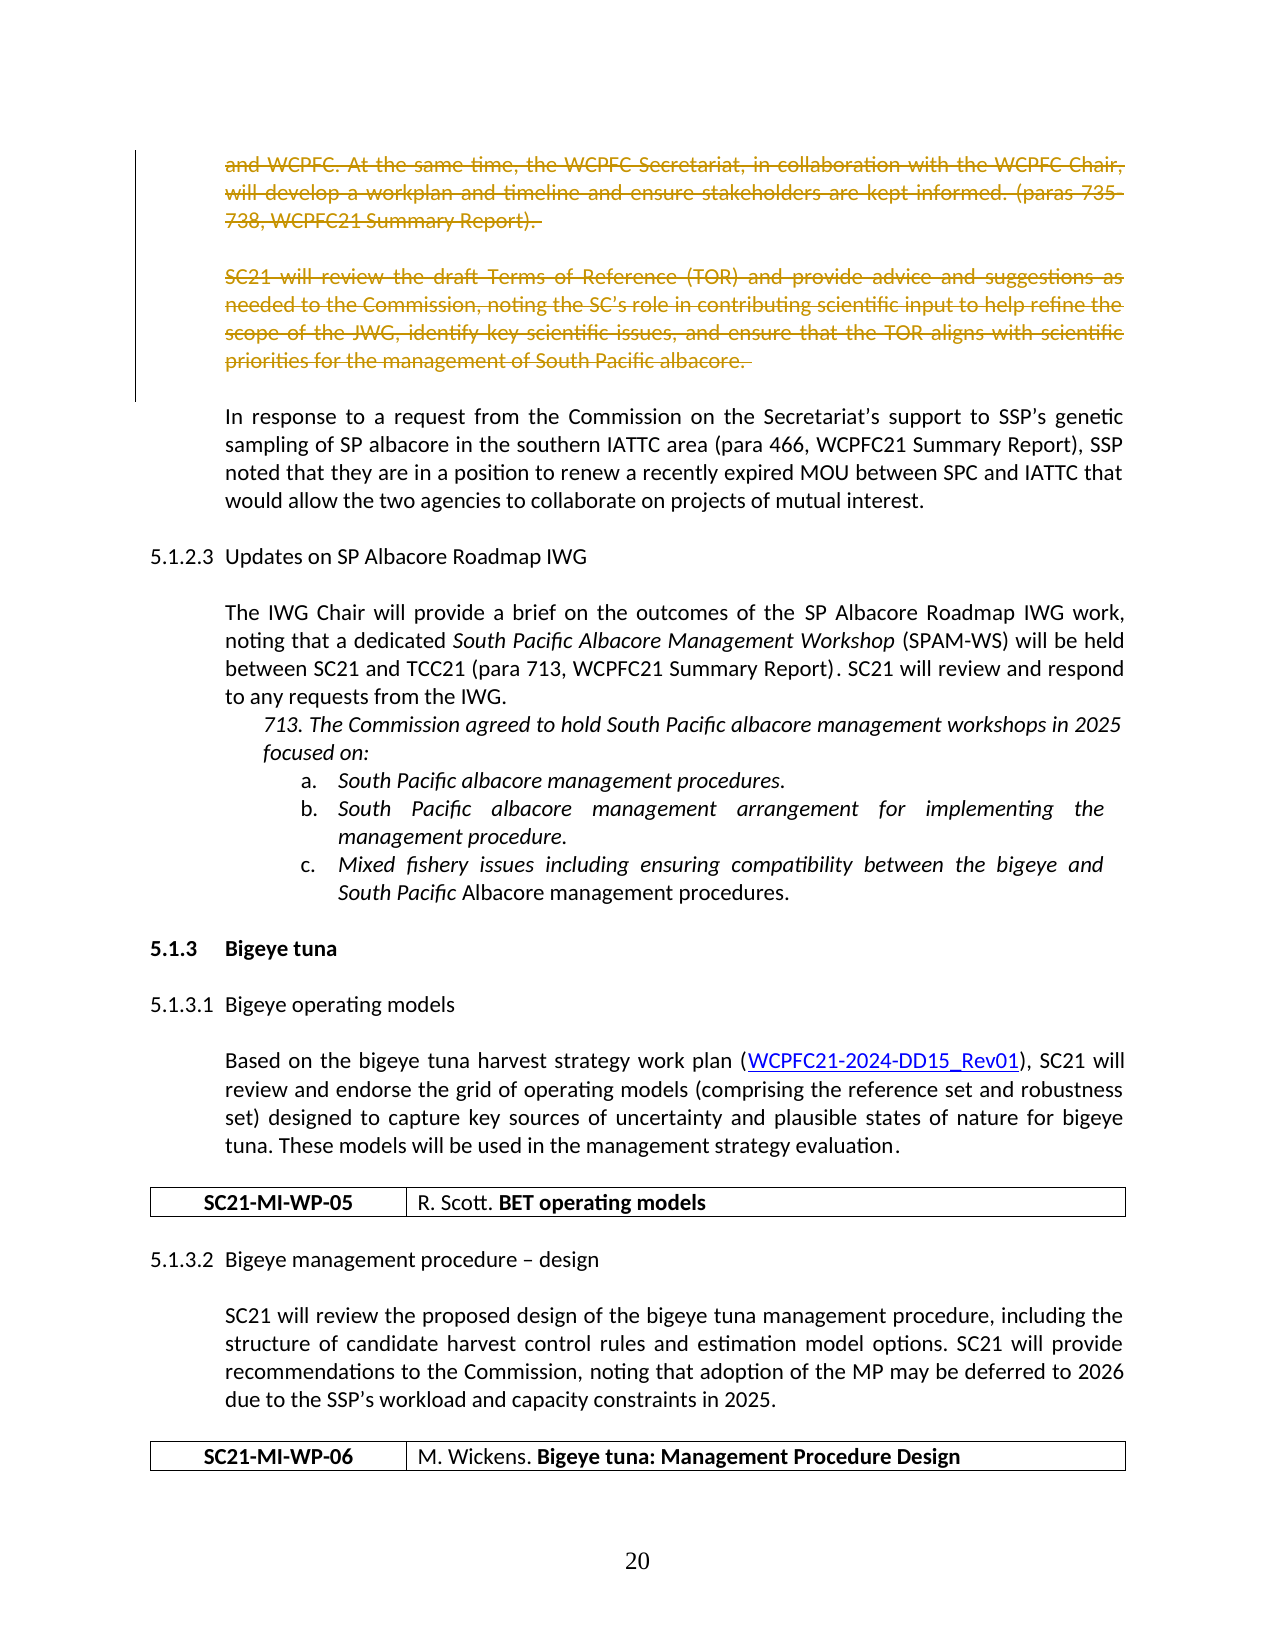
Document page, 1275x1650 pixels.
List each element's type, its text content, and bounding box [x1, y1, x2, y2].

table_header R. Scott. BET operating models [407, 1188, 1125, 1216]
list Bigeye tuna [150, 934, 1125, 963]
table_header SC21-MI-WP-05 [151, 1188, 406, 1216]
list Bigeye management procedure – design [150, 1245, 1125, 1273]
table_header SC21-MI-WP-06 [151, 1442, 406, 1470]
table_header M. Wickens. Bigeye tuna: Management Procedure Design [526, 1442, 1125, 1470]
list South Pacific albacore management procedures. [301, 766, 1125, 794]
list Bigeye operating models [150, 991, 1125, 1019]
list Based on the bigeye tuna harvest strategy work plan (WCPFC21-2024-DD15_Rev01), SC21 will review and endorse the grid of operating models (comprising the reference set and robustness set) designed to capture key sources of uncertainty and plausible states of nature for bigeye tuna. These models will be used in the management strategy evaluation. [225, 1047, 1125, 1159]
text In response to a request from the Commission on the Secretariat’s support to SSP’s genetic sampling of SP albacore in the southern IATTC area (para 466, WCPFC21 Summary Report), SSP noted that they are in a position to renew a recently expired MOU between SPC and IATTC that would allow the two agencies to collaborate on projects of mutual interest. [225, 402, 1125, 514]
list Mixed fishery issues including ensuring compatibility between the bigeye and South Pacific Albacore management procedures. [300, 851, 1108, 907]
list The IWG Chair will provide a brief on the outcomes of the SP Albacore Roadmap IWG work, noting that a dedicated South Pacific Albacore Management Workshop (SPAM-WS) will be held between SC21 and TCC21 (para 713, WCPFC21 Summary Report). SC21 will review and respond to any requests from the IWG. [225, 598, 1125, 710]
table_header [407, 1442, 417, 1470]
list Updates on SP Albacore Roadmap IWG [150, 542, 1125, 570]
text 713. The Commission agreed to hold South Pacific albacore management workshops in 2025 focused on: [263, 710, 1125, 766]
list SC21 will review the proposed design of the bigeye tuna management procedure, including the structure of candidate harvest control rules and estimation model options. SC21 will provide recommendations to the Commission, noting that adoption of the MP may be deferred to 2026 due to the SSP’s workload and capacity constraints in 2025. [225, 1301, 1125, 1413]
list South Pacific albacore management arrangement for implementing the management procedure. [300, 794, 1108, 851]
